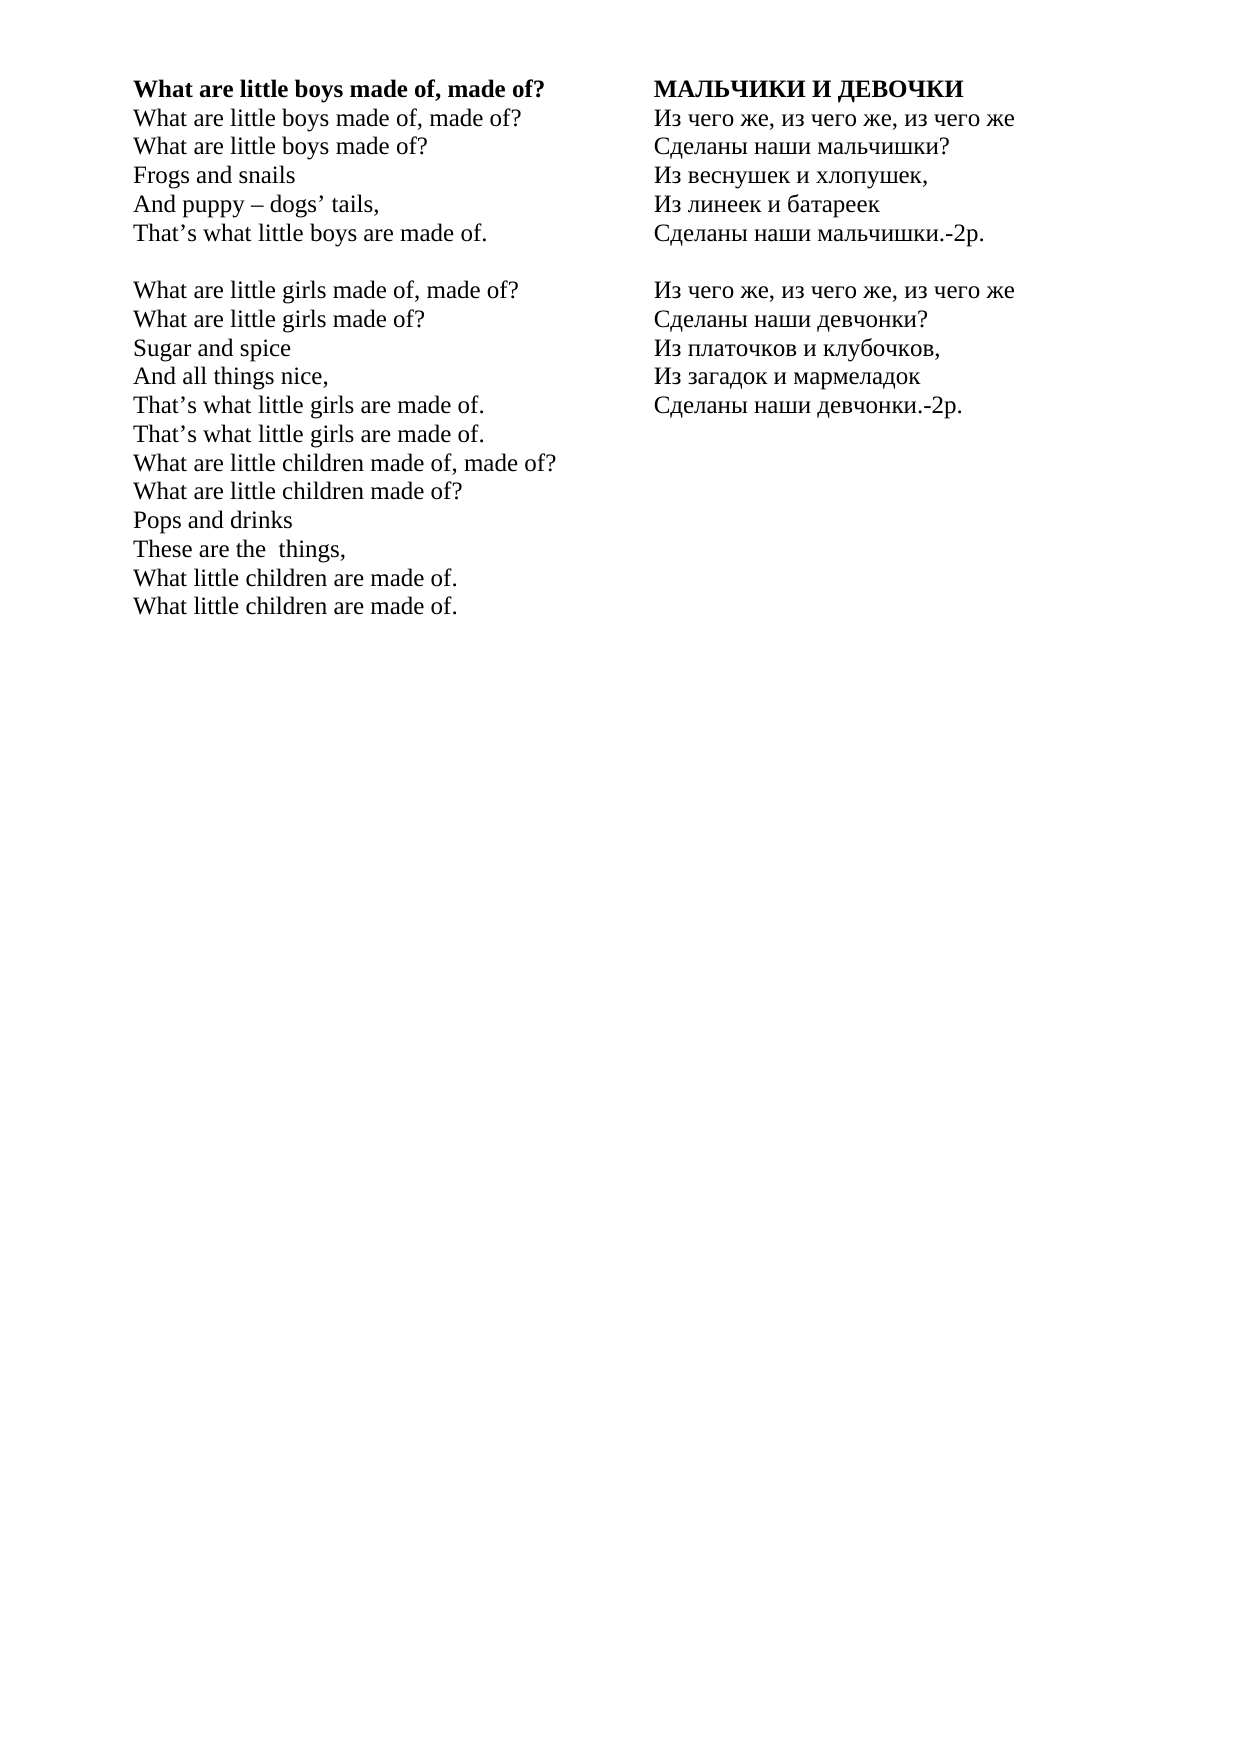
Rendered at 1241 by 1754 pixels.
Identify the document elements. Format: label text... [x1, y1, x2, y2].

table_header What are little boys made of, made of? What are little boys made of, made of? What are little boys made of? Frogs and snails And puppy – dogs’ tails, That’s what little boys are made of. What are little girls made of, made of? What are little girls made of? Sugar and spice And all things nice, That’s what little girls are made of. That’s what little girls are made of. What are little children made of, made of? What are little children made of? Pops and drinks These are the things, What little children are made of. What little children are made of. [122, 74, 642, 649]
table_header МАЛЬЧИКИ И ДЕВОЧКИ Из чего же, из чего же, из чего же Сделаны наши мальчишки? Из веснушек и хлопушек, Из линеек и батареек Сделаны наши мальчишки.-2р. Из чего же, из чего же, из чего же Сделаны наши девчонки? Из платочков и клубочков, Из загадок и мармеладок Сделаны наши девчонки.-2р. [642, 74, 1163, 649]
